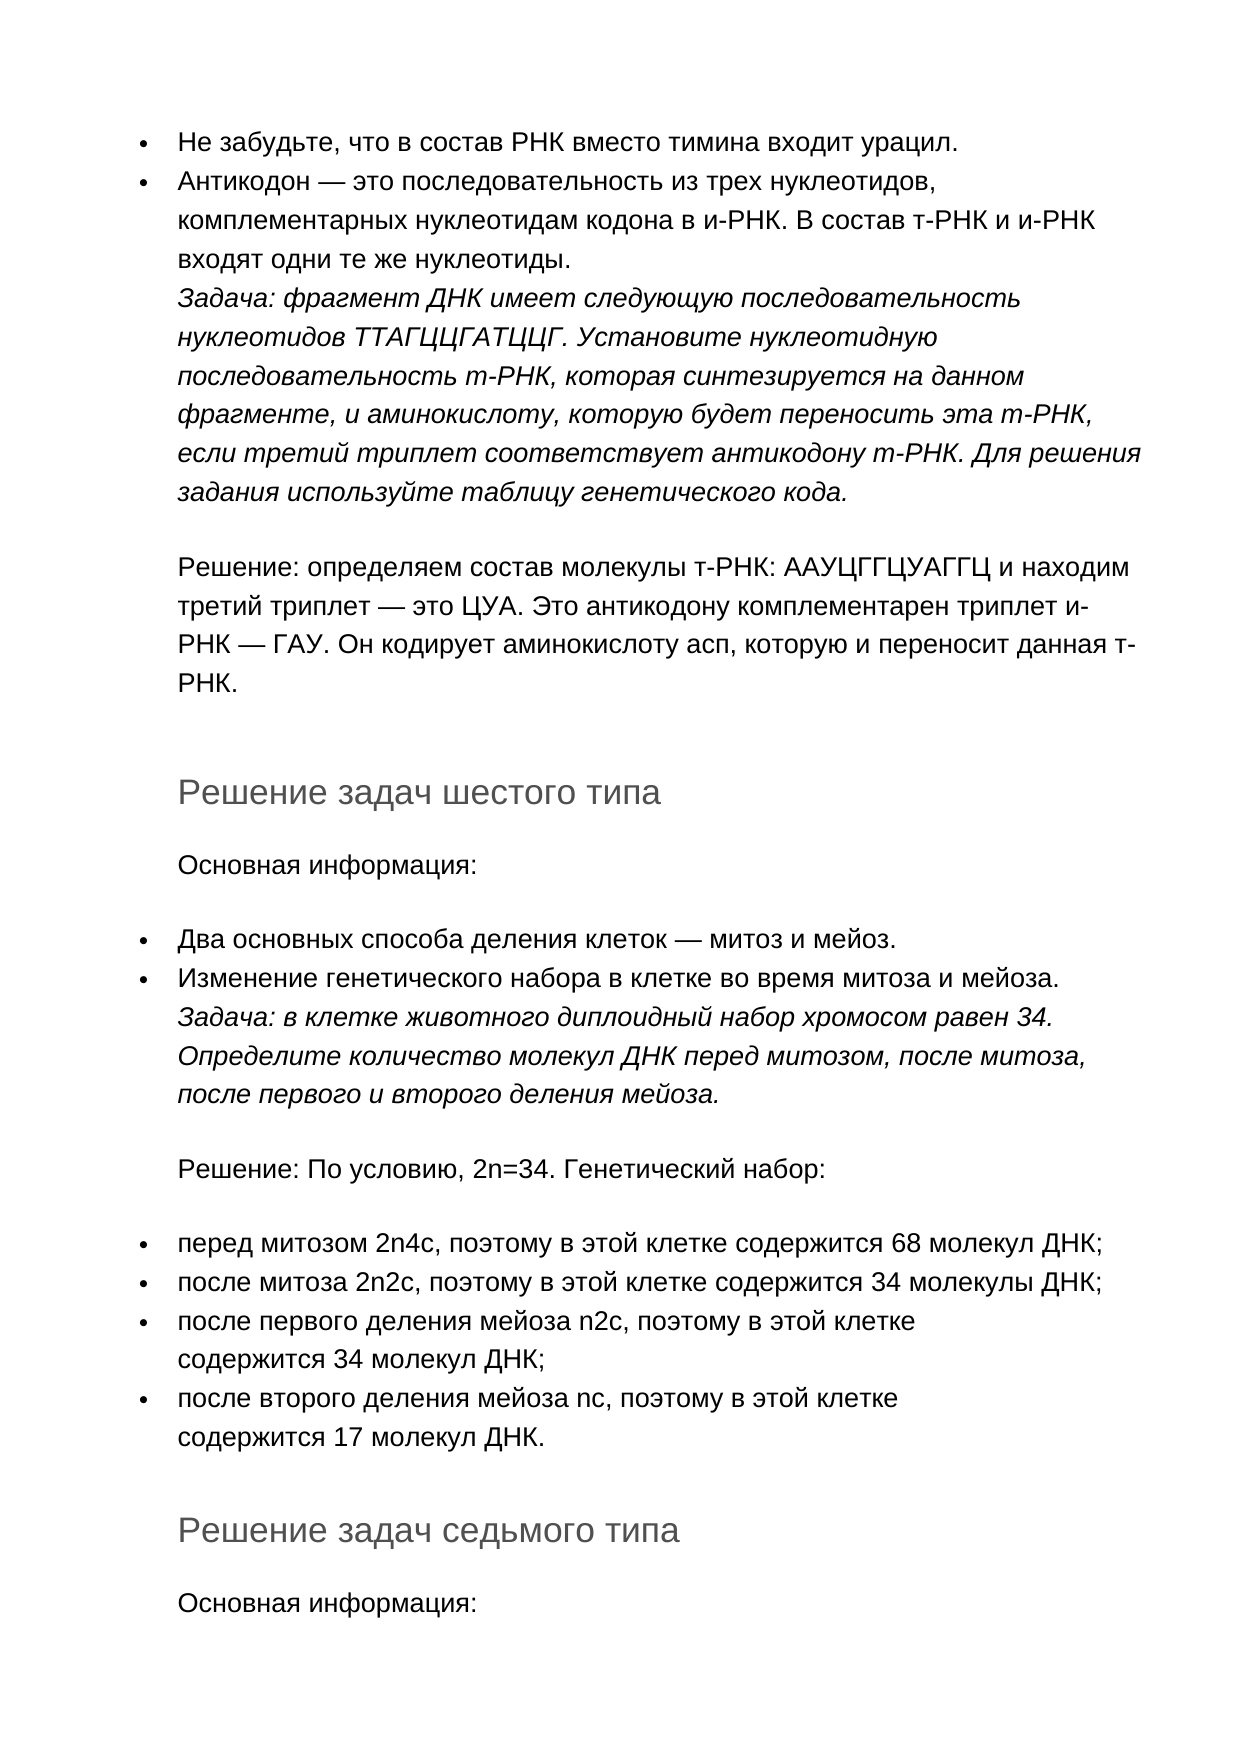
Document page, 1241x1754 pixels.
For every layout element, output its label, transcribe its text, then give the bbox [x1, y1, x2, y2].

list после первого деления мейоза n2c, поэтому в этой клетке содержится 34 молекул ДНК; [140, 1297, 1152, 1375]
list Антикодон — это последовательность из трех нуклеотидов, комплементарных нуклеотидам кодона в и-РНК. В состав т-РНК и и-РНК входят одни те же нуклеотиды. [140, 157, 1152, 274]
text Решение задач седьмого типа [177, 1472, 1152, 1550]
list Не забудьте, что в состав РНК вместо тимина входит урацил. [140, 118, 1152, 157]
text Решение: определяем состав молекулы т-РНК: ААУЦГГЦУАГГЦ и находим третий триплет — это ЦУА. Это антикодону комплементарен триплет и-РНК — ГАУ. Он кодирует аминокислоту асп, которую и переносит данная т-РНК. [177, 543, 1152, 699]
text Основная информация: [177, 1579, 1152, 1618]
list перед митозом 2n4c, поэтому в этой клетке содержится 68 молекул ДНК; [140, 1219, 1152, 1258]
list Два основных способа деления клеток — митоз и мейоз. [140, 915, 1152, 954]
text Основная информация: [177, 841, 1152, 880]
list после митоза 2n2c, поэтому в этой клетке содержится 34 молекулы ДНК; [140, 1258, 1152, 1297]
list после второго деления мейоза nc, поэтому в этой клетке содержится 17 молекул ДНК. [140, 1375, 1152, 1453]
text Задача: фрагмент ДНК имеет следующую последовательность нуклеотидов ТТАГЦЦГАТЦЦГ. Установите нуклеотидную последовательность т-РНК, которая синтезируется на данном фрагменте, и аминокислоту, которую будет переносить эта т-РНК, если третий триплет соответствует антикодону т-РНК. Для решения задания используйте таблицу генетического кода. [177, 274, 1152, 508]
list Изменение генетического набора в клетке во время митоза и мейоза. [140, 954, 1152, 993]
text Решение: По условию, 2n=34. Генетический набор: [177, 1145, 1152, 1184]
text Задача: в клетке животного диплоидный набор хромосом равен 34. Определите количество молекул ДНК перед митозом, после митоза, после первого и второго деления мейоза. [177, 993, 1152, 1110]
text Решение задач шестого типа [177, 734, 1152, 812]
